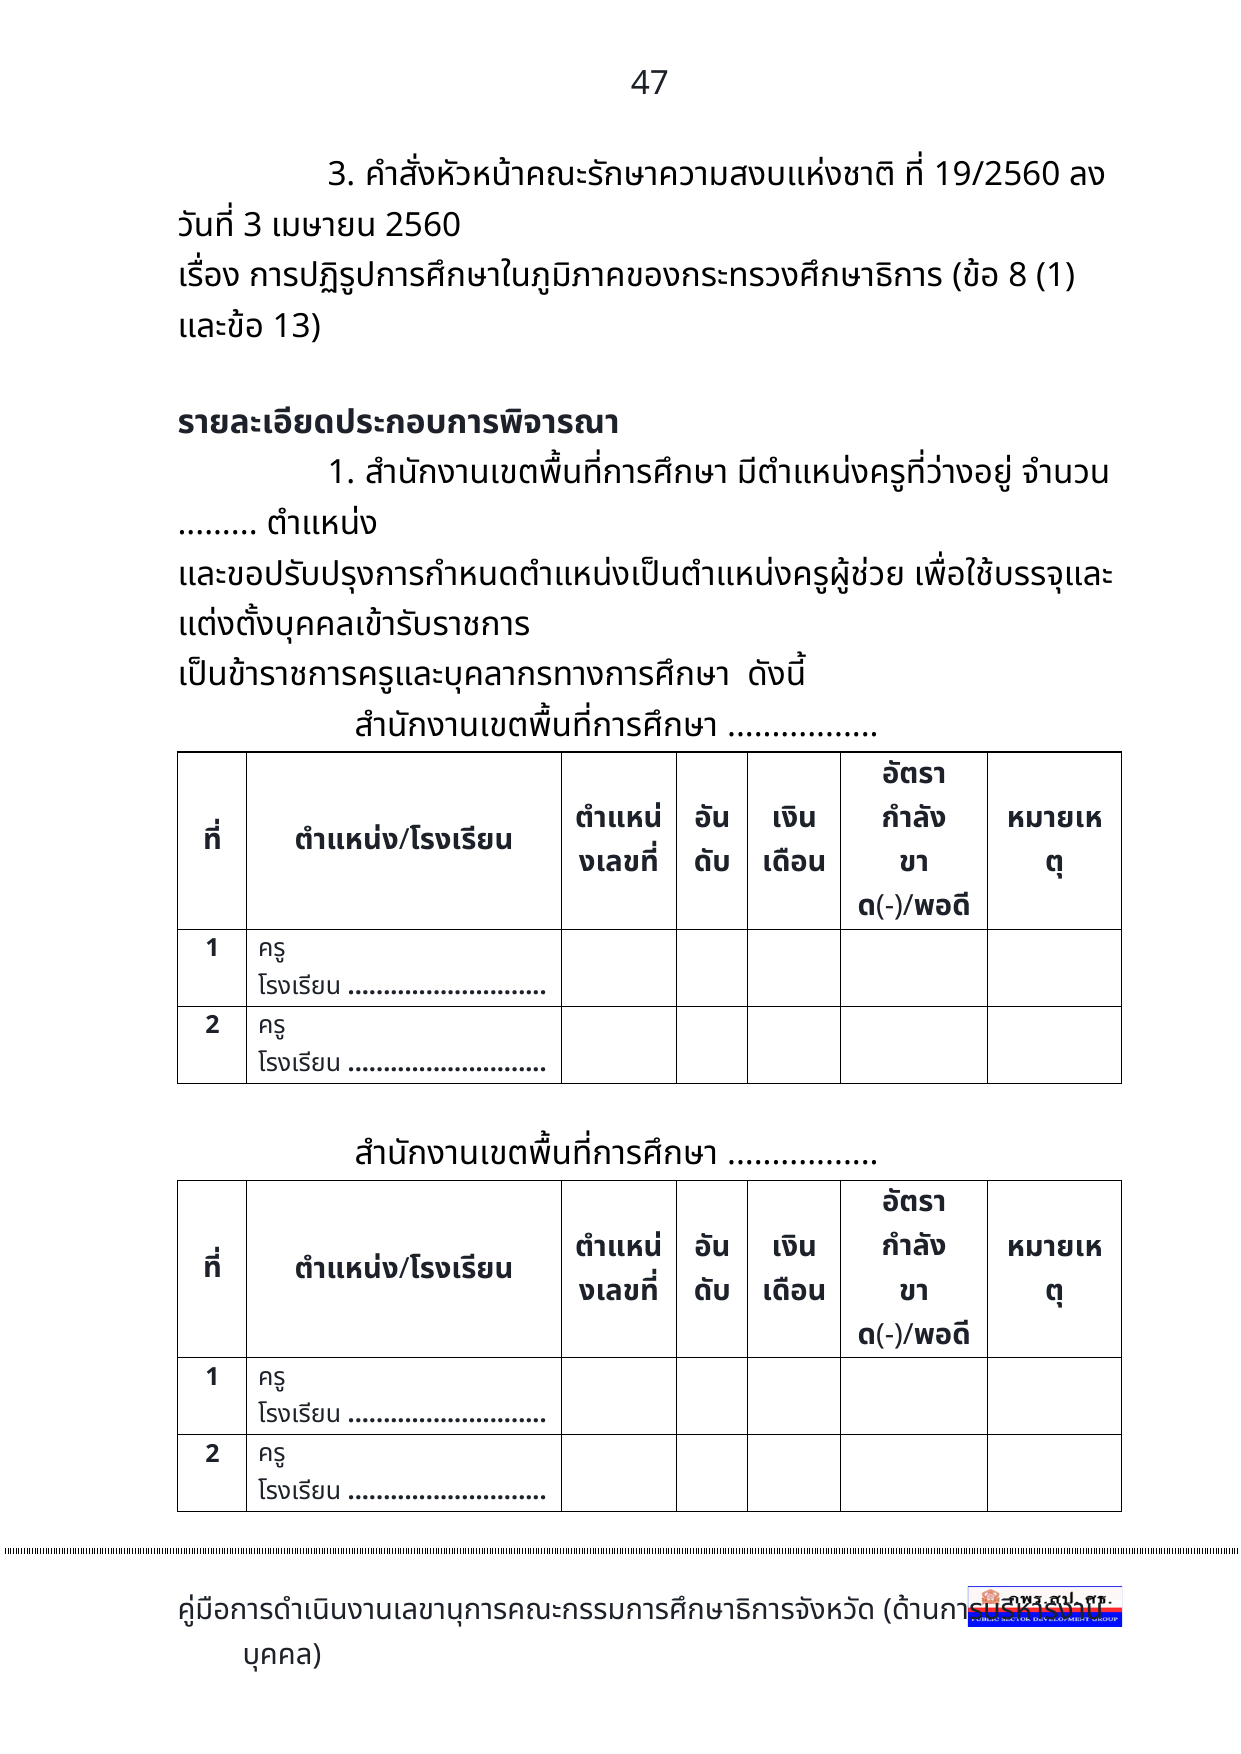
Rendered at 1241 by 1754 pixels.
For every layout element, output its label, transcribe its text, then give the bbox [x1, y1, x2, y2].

table_cell [988, 1007, 1121, 1083]
table_cell [677, 1435, 747, 1511]
table_cell 1 [178, 930, 246, 1006]
table_header อันดับ [677, 753, 747, 929]
table_cell [988, 1358, 1121, 1434]
table_cell [841, 1358, 987, 1434]
table_cell [562, 1435, 676, 1511]
table_header ที่ [178, 753, 246, 929]
table_cell [748, 1358, 840, 1434]
table_cell [677, 1358, 747, 1434]
picture [967, 1586, 1123, 1627]
table_cell ครู โรงเรียน ............................ [247, 1358, 561, 1434]
table_cell [677, 1007, 747, 1083]
table_cell [562, 930, 676, 1006]
table_header อันดับ [677, 1181, 747, 1357]
table_cell 1 [178, 1358, 246, 1434]
table_cell ครู โรงเรียน ............................ [247, 1435, 561, 1511]
text 3. คำสั่งหัวหน้าคณะรักษาความสงบแห่งชาติ ที่ 19/2560 ลงวันที่ 3 เมษายน 2560 เรื่อง การปฏิรูปการศึกษาในภูมิภาคของกระทรวงศึกษาธิการ (ข้อ 8 (1) และข้อ 13) [177, 150, 1122, 352]
table_cell [841, 1435, 987, 1511]
table_header ตำแหน่ง/โรงเรียน [247, 1181, 561, 1357]
table_cell [562, 1007, 676, 1083]
text สำนักงานเขตพื้นที่การศึกษา ................. [177, 701, 1122, 751]
table_cell ครู โรงเรียน ............................ [247, 1007, 561, 1083]
table_header เงินเดือน [748, 1181, 840, 1357]
table_header อัตรากำลัง ขาด(-)/พอดี [841, 753, 987, 929]
table_cell [988, 930, 1121, 1006]
table_header หมายเหตุ [988, 753, 1121, 929]
table_cell [841, 1007, 987, 1083]
table_cell [988, 1435, 1121, 1511]
table_cell 2 [178, 1435, 246, 1511]
table_header ที่ [178, 1181, 246, 1357]
table_cell 2 [178, 1007, 246, 1083]
table_header ตำแหน่ง/โรงเรียน [247, 753, 561, 929]
table_header ตำแหน่งเลขที่ [562, 753, 676, 929]
table_cell [562, 1358, 676, 1434]
table_cell [677, 930, 747, 1006]
text รายละเอียดประกอบการพิจารณา [177, 398, 1122, 448]
text สำนักงานเขตพื้นที่การศึกษา ................. [177, 1129, 1122, 1180]
table_cell [748, 1435, 840, 1511]
table_header ตำแหน่งเลขที่ [562, 1181, 676, 1357]
table_cell ครู โรงเรียน ............................ [247, 930, 561, 1006]
table_header เงินเดือน [748, 753, 840, 929]
table_header อัตรากำลัง ขาด(-)/พอดี [841, 1181, 987, 1357]
table_header หมายเหตุ [988, 1181, 1121, 1357]
table_cell [748, 1007, 840, 1083]
table_cell [748, 930, 840, 1006]
text 1. สำนักงานเขตพื้นที่การศึกษา มีตำแหน่งครูที่ว่างอยู่ จำนวน ......... ตำแหน่ง และขอปรับปรุงการกำหนดตำแหน่งเป็นตำแหน่งครูผู้ช่วย เพื่อใช้บรรจุและแต่งตั้งบุคคลเข้ารับราชการ เป็นข้าราชการครูและบุคลากรทางการศึกษา ดังนี้ [177, 448, 1122, 701]
table_cell [841, 930, 987, 1006]
